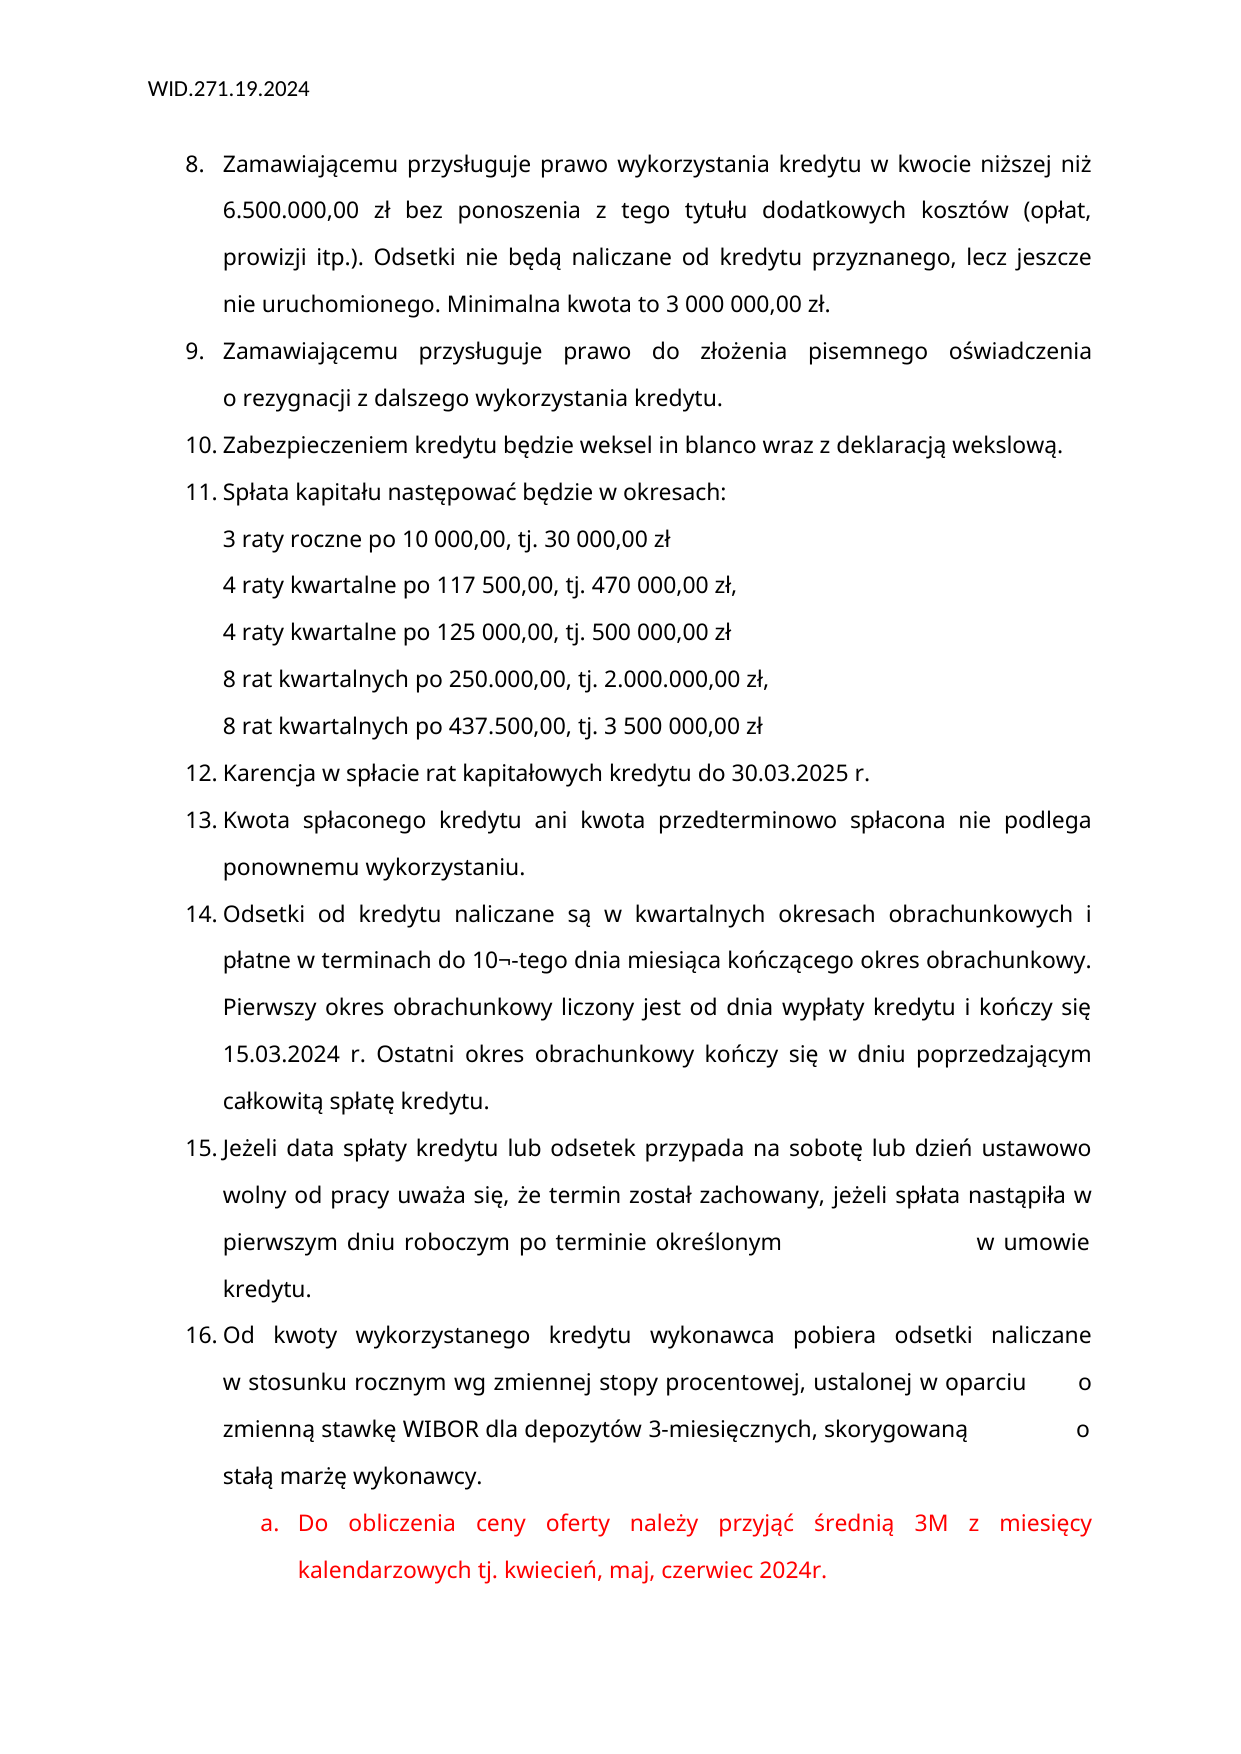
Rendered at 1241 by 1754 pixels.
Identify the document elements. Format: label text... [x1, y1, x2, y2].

list Zamawiającemu przysługuje prawo do złożenia pisemnego oświadczenia o rezygnacji z dalszego wykorzystania kredytu. [185, 335, 1093, 413]
list 3 raty roczne po 10 000,00, tj. 30 000,00 zł [223, 523, 1093, 554]
list 8 rat kwartalnych po 250.000,00, tj. 2.000.000,00 zł, [223, 663, 1093, 694]
list 8 rat kwartalnych po 437.500,00, tj. 3 500 000,00 zł [223, 710, 1093, 741]
list Odsetki od kredytu naliczane są w kwartalnych okresach obrachunkowych i płatne w terminach do 10¬-tego dnia miesiąca kończącego okres obrachunkowy. Pierwszy okres obrachunkowy liczony jest od dnia wypłaty kredytu i kończy się 15.03.2024 r. Ostatni okres obrachunkowy kończy się w dniu poprzedzającym całkowitą spłatę kredytu. [185, 898, 1093, 1116]
list 4 raty kwartalne po 117 500,00, tj. 470 000,00 zł, [223, 569, 1093, 601]
list 4 raty kwartalne po 125 000,00, tj. 500 000,00 zł [223, 616, 1093, 648]
list Zabezpieczeniem kredytu będzie weksel in blanco wraz z deklaracją wekslową. [185, 429, 1093, 460]
list Zamawiającemu przysługuje prawo wykorzystania kredytu w kwocie niższej niż 6.500.000,00 zł bez ponoszenia z tego tytułu dodatkowych kosztów (opłat, prowizji itp.). Odsetki nie będą naliczane od kredytu przyznanego, lecz jeszcze nie uruchomionego. Minimalna kwota to 3 000 000,00 zł. [185, 148, 1093, 319]
list Od kwoty wykorzystanego kredytu wykonawca pobiera odsetki naliczane w stosunku rocznym wg zmiennej stopy procentowej, ustalonej w oparciu o zmienną stawkę WIBOR dla depozytów 3-miesięcznych, skorygowaną o stałą marżę wykonawcy. [185, 1319, 1093, 1491]
list Do obliczenia ceny oferty należy przyjąć średnią 3M z miesięcy kalendarzowych tj. kwiecień, maj, czerwiec 2024r. [260, 1507, 1093, 1585]
list Kwota spłaconego kredytu ani kwota przedterminowo spłacona nie podlega ponownemu wykorzystaniu. [185, 804, 1093, 882]
list Jeżeli data spłaty kredytu lub odsetek przypada na sobotę lub dzień ustawowo wolny od pracy uważa się, że termin został zachowany, jeżeli spłata nastąpiła w pierwszym dniu roboczym po terminie określonym w umowie kredytu. [185, 1132, 1093, 1304]
list Karencja w spłacie rat kapitałowych kredytu do 30.03.2025 r. [185, 757, 1093, 788]
list Spłata kapitału następować będzie w okresach: [185, 476, 1093, 507]
